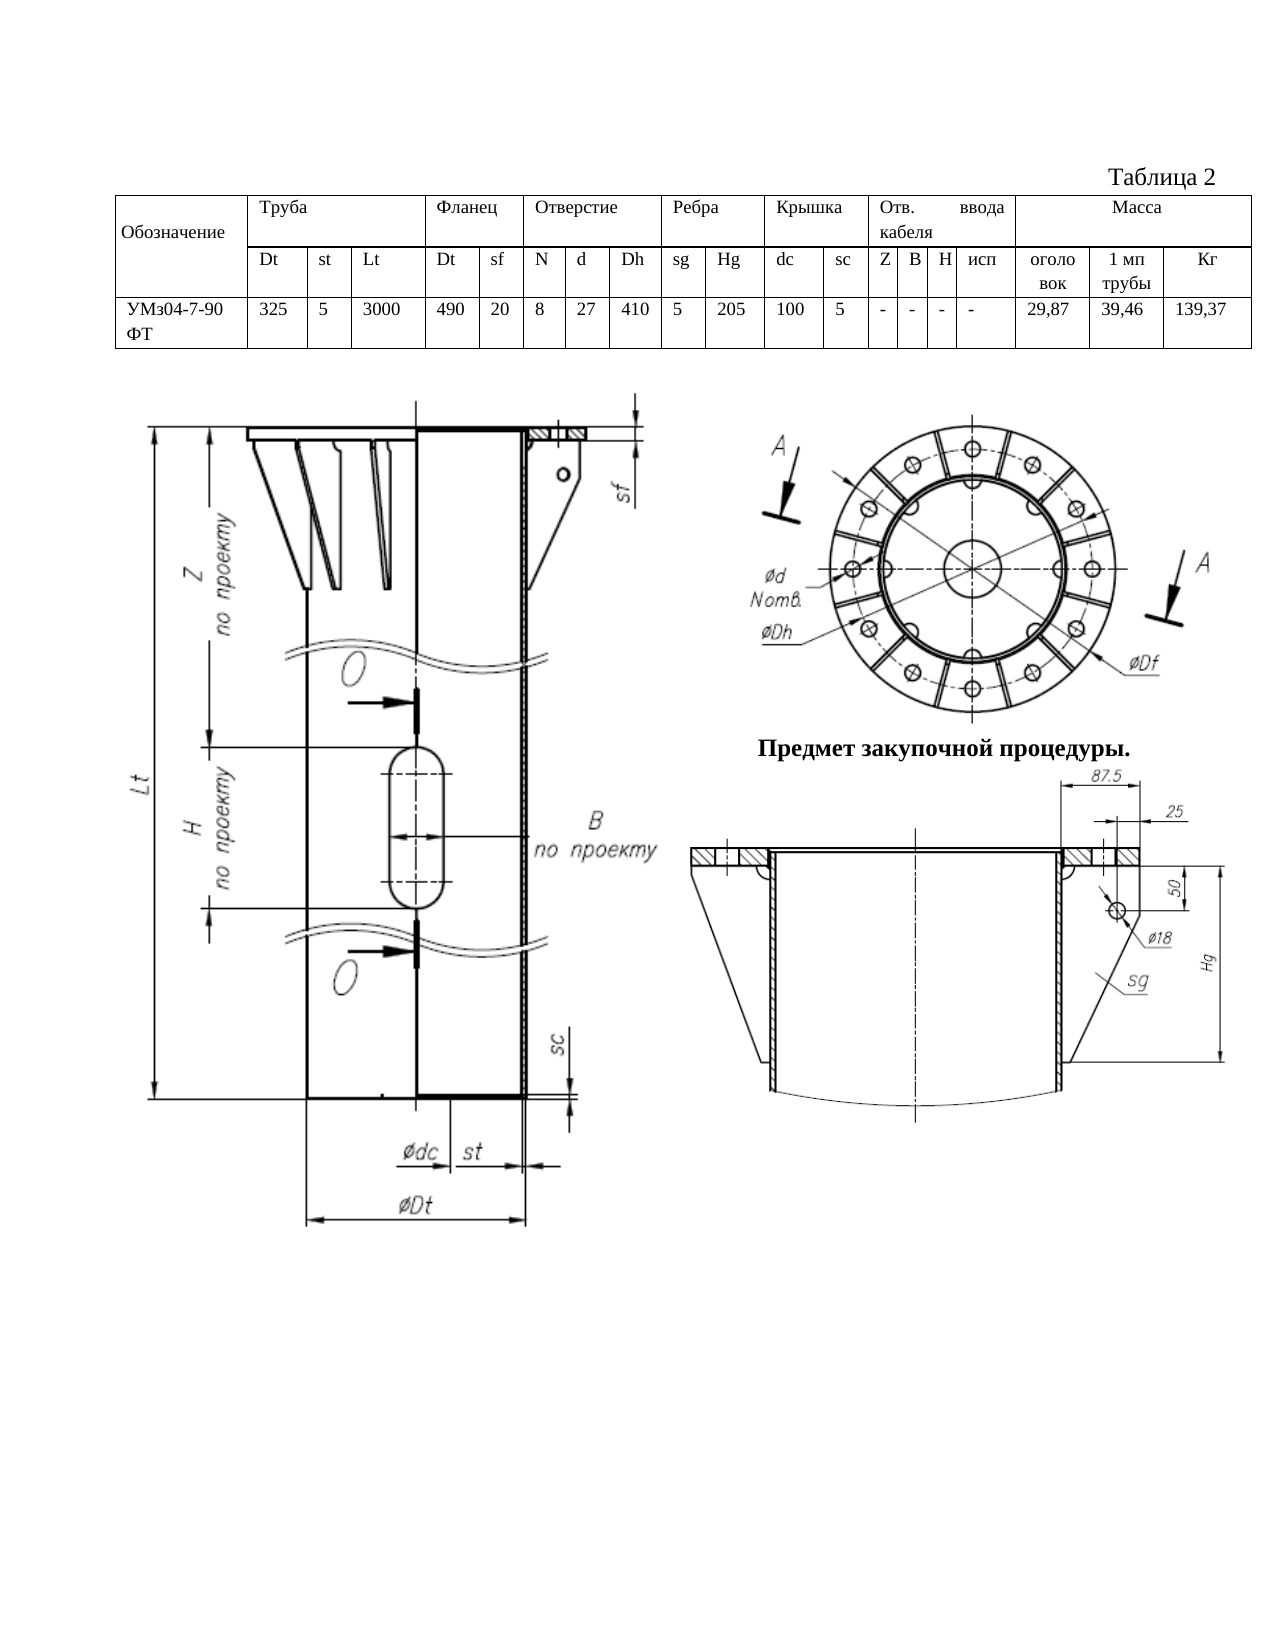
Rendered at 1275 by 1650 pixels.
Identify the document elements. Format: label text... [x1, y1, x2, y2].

table_cell 39,46 [1090, 298, 1163, 348]
table_cell 3000 [352, 298, 425, 348]
table_cell Z [869, 248, 897, 297]
table_header Крышка [765, 196, 868, 246]
table_cell 1 мп трубы [1090, 248, 1163, 297]
table_cell - [928, 298, 956, 348]
table_cell st [308, 248, 351, 297]
table_cell 100 [765, 298, 823, 348]
table_cell Dh [610, 248, 661, 297]
table_cell Dt [248, 248, 307, 297]
table_cell Hg [706, 248, 764, 297]
table_cell 325 [248, 298, 307, 348]
table_cell 27 [566, 298, 609, 348]
table_cell 8 [524, 298, 565, 348]
table_cell B [898, 248, 927, 297]
table_header Труба [248, 196, 425, 246]
table_header Обозначение [116, 196, 247, 297]
table_cell N [524, 248, 565, 297]
table_cell H [928, 248, 956, 297]
table_header Отверстие [524, 196, 661, 246]
table_cell 29,87 [1016, 298, 1089, 348]
table_cell Lt [352, 248, 425, 297]
table_cell sf [480, 248, 523, 297]
table_cell 490 [426, 298, 479, 348]
table_cell - [957, 298, 1015, 348]
table_cell УМз04-7-90 ФТ [116, 298, 247, 348]
table_cell sg [662, 248, 705, 297]
table_header Ребра [662, 196, 764, 246]
table_header Масса [1016, 196, 1251, 246]
table_cell Dt [426, 248, 479, 297]
table_cell 205 [706, 298, 764, 348]
table_cell 5 [824, 298, 868, 348]
table_cell - [869, 298, 897, 348]
table_header Фланец [426, 196, 523, 246]
table_cell sc [824, 248, 868, 297]
list Таблица 2 [192, 162, 1216, 191]
table_cell - [898, 298, 927, 348]
table_cell dc [765, 248, 823, 297]
table_cell оголовок [1016, 248, 1089, 297]
table_cell 5 [662, 298, 705, 348]
table_cell 410 [610, 298, 661, 348]
table_cell 5 [308, 298, 351, 348]
table_cell Кг [1164, 248, 1251, 297]
table_cell 139,37 [1164, 298, 1251, 348]
table_cell 20 [480, 298, 523, 348]
table_cell исп [957, 248, 1015, 297]
table_header Отв. ввода кабеля [869, 196, 1015, 246]
table_cell d [566, 248, 609, 297]
list Предмет закупочной процедуры. [665, 557, 1216, 762]
